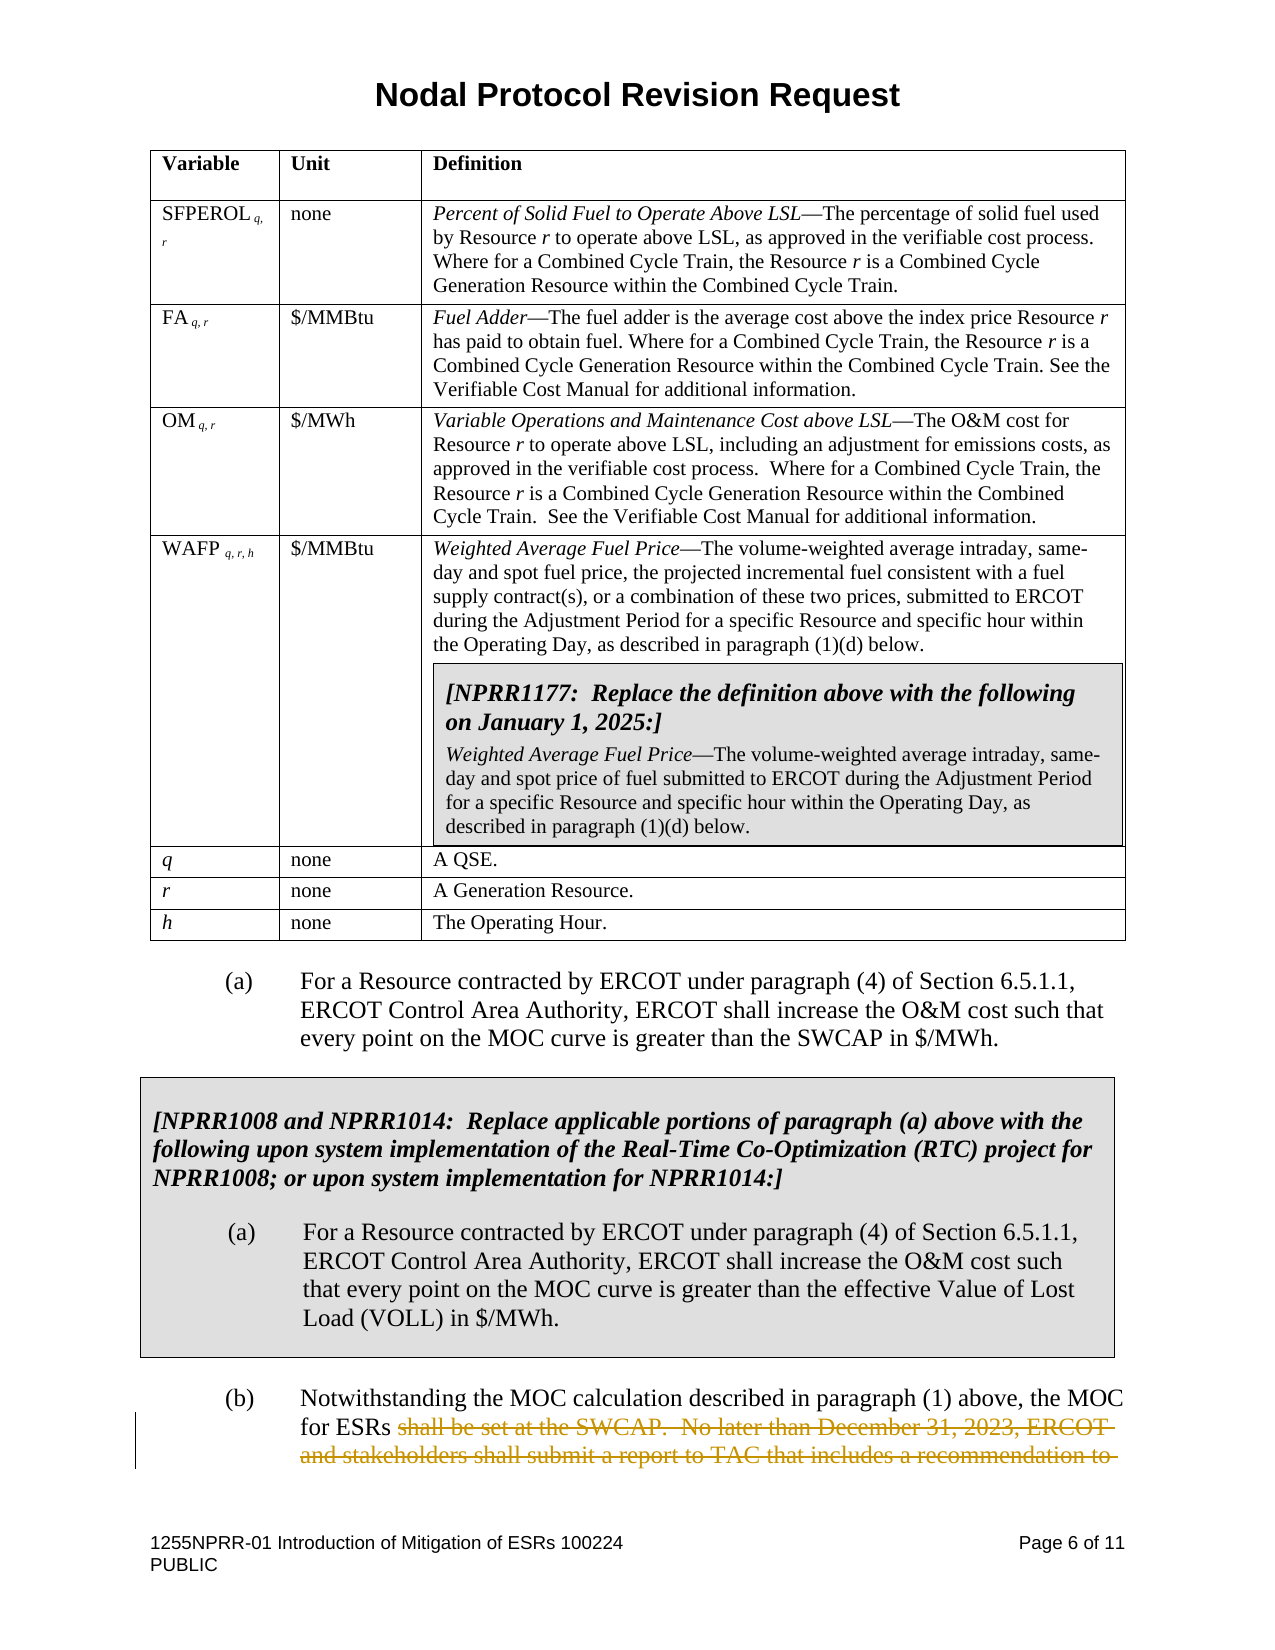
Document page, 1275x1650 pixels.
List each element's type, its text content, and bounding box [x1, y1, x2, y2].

table_cell Weighted Average Fuel Price—The volume-weighted average intraday, same-day and spot fuel price, the projected incremental fuel consistent with a fuel supply contract(s), or a combination of these two prices, submitted to ERCOT during the Adjustment Period for a specific Resource and specific hour within the Operating Day, as described in paragraph (1)(d) below. [422, 536, 1125, 846]
table_cell q [151, 847, 279, 877]
table_cell $/MMBtu [280, 536, 421, 846]
table_cell A Generation Resource. [422, 878, 1125, 908]
table_header Unit [280, 151, 421, 200]
table_cell $/MMBtu [280, 305, 421, 407]
table_cell r [151, 878, 279, 908]
text (a) For a Resource contracted by ERCOT under paragraph (4) of Section 6.5.1.1, ERCOT Control Area Authority, ERCOT shall increase the O&M cost such that every point on the MOC curve is greater than the SWCAP in $/MWh. [225, 966, 1125, 1052]
table_cell $/MWh [280, 408, 421, 535]
table_cell none [280, 201, 421, 304]
table_cell SFPEROL q, r [151, 201, 279, 304]
table_cell Percent of Solid Fuel to Operate Above LSL—The percentage of solid fuel used by Resource r to operate above LSL, as approved in the verifiable cost process. Where for a Combined Cycle Train, the Resource r is a Combined Cycle Generation Resource within the Combined Cycle Train. [422, 201, 1125, 304]
table_cell WAFP q, r, h [151, 536, 279, 846]
table_cell none [280, 847, 421, 877]
table_cell The Operating Hour. [422, 910, 1125, 940]
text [225, 1383, 1125, 1469]
table_header [NPRR1008 and NPRR1014: Replace applicable portions of paragraph (a) above with the following upon system implementation of the Real-Time Co-Optimization (RTC) project for NPRR1008; or upon system implementation for NPRR1014:] (a) For a Resource contracted by ERCOT under paragraph (4) of Section 6.5.1.1, ERCOT Control Area Authority, ERCOT shall increase the O&M cost such that every point on the MOC curve is greater than the effective Value of Lost Load (VOLL) in $/MWh. [141, 1078, 1114, 1357]
table_cell Variable Operations and Maintenance Cost above LSL—The O&M cost for Resource r to operate above LSL, including an adjustment for emissions costs, as approved in the verifiable cost process. Where for a Combined Cycle Train, the Resource r is a Combined Cycle Generation Resource within the Combined Cycle Train. See the Verifiable Cost Manual for additional information. [422, 408, 1125, 535]
table_header Variable [151, 151, 279, 200]
table_cell h [151, 910, 279, 940]
table_cell A QSE. [422, 847, 1125, 877]
table_cell OM q, r [151, 408, 279, 535]
table_header Definition [422, 151, 1125, 200]
table_cell none [280, 910, 421, 940]
table_cell Fuel Adder—The fuel adder is the average cost above the index price Resource r has paid to obtain fuel. Where for a Combined Cycle Train, the Resource r is a Combined Cycle Generation Resource within the Combined Cycle Train. See the Verifiable Cost Manual for additional information. [422, 305, 1125, 407]
table_cell FA q, r [151, 305, 279, 407]
table_cell none [280, 878, 421, 908]
